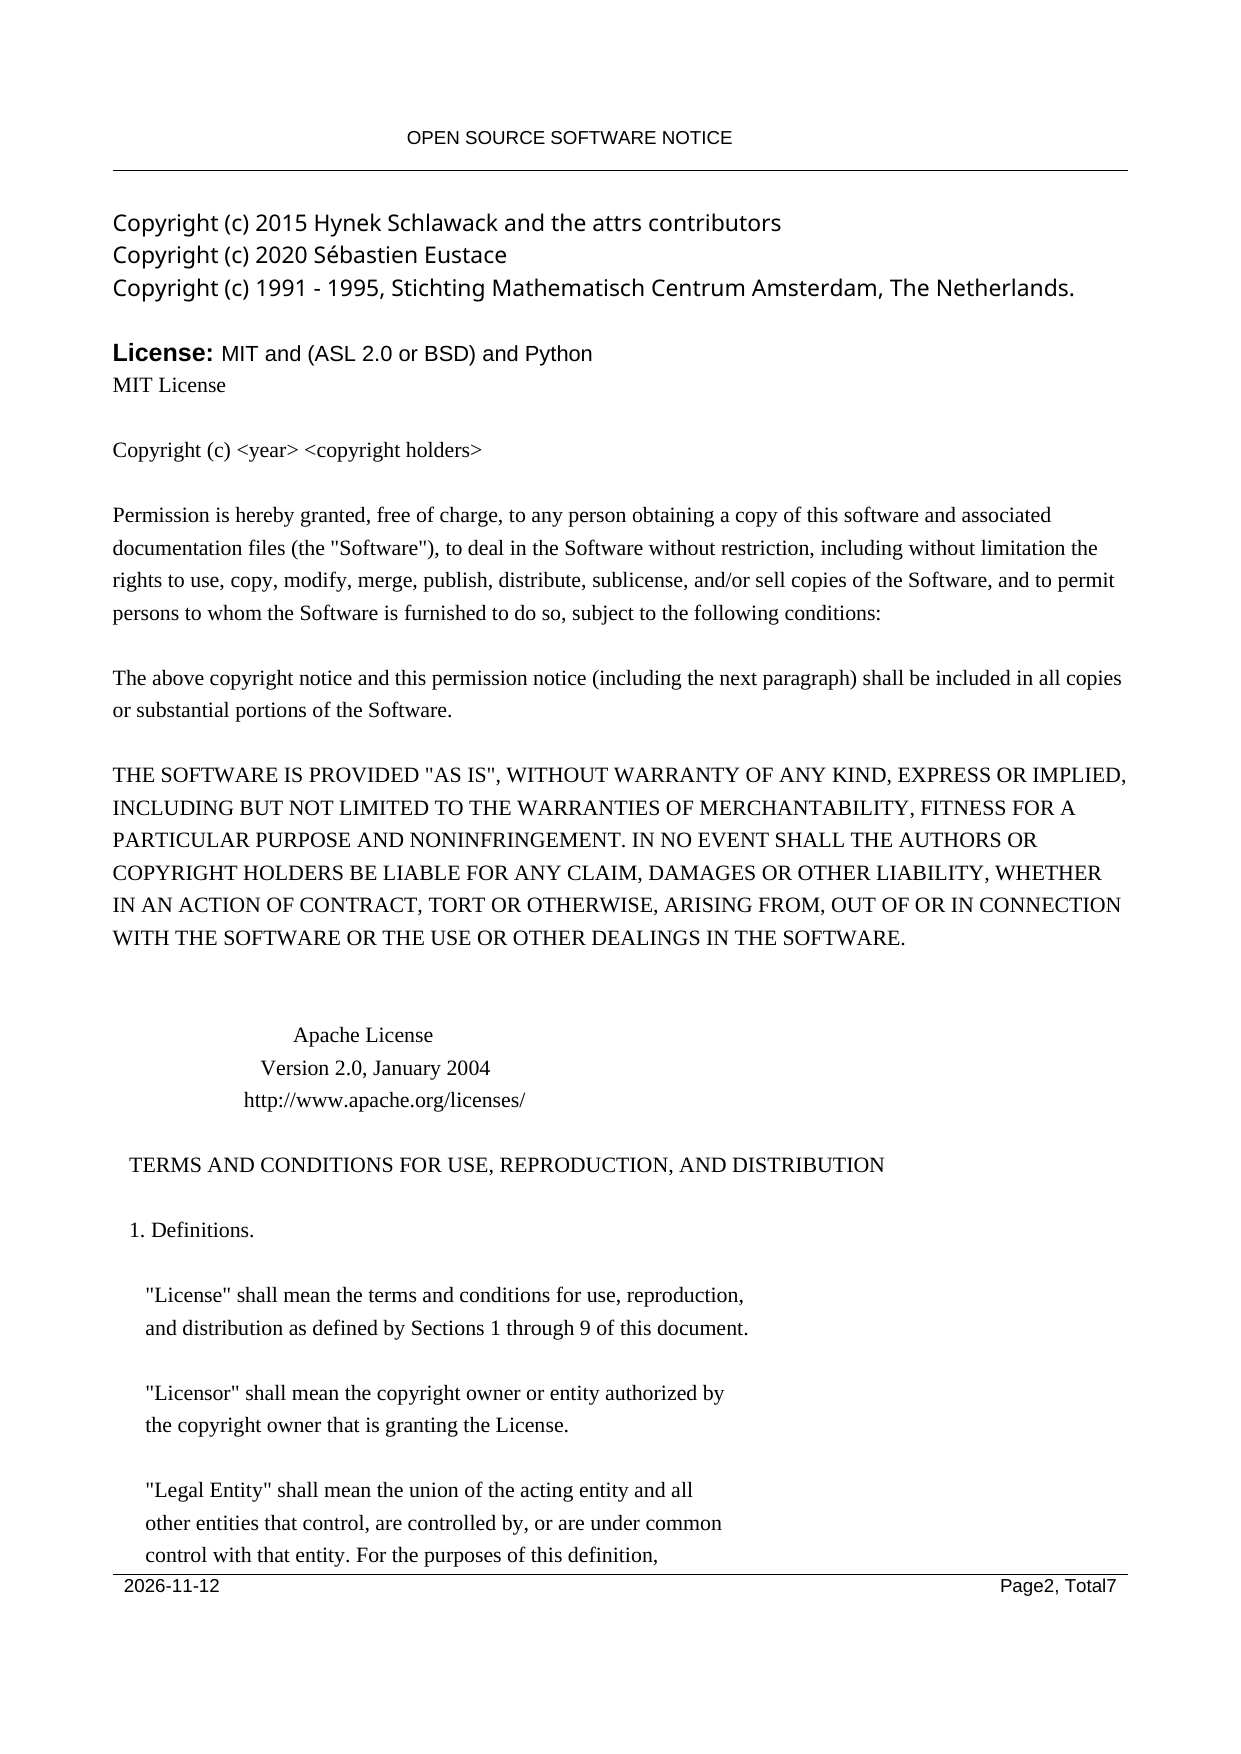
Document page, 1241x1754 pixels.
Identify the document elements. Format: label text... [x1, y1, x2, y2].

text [112, 206, 1128, 336]
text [112, 369, 1128, 1571]
text License: MIT and (ASL 2.0 or BSD) and Python [112, 336, 1128, 369]
